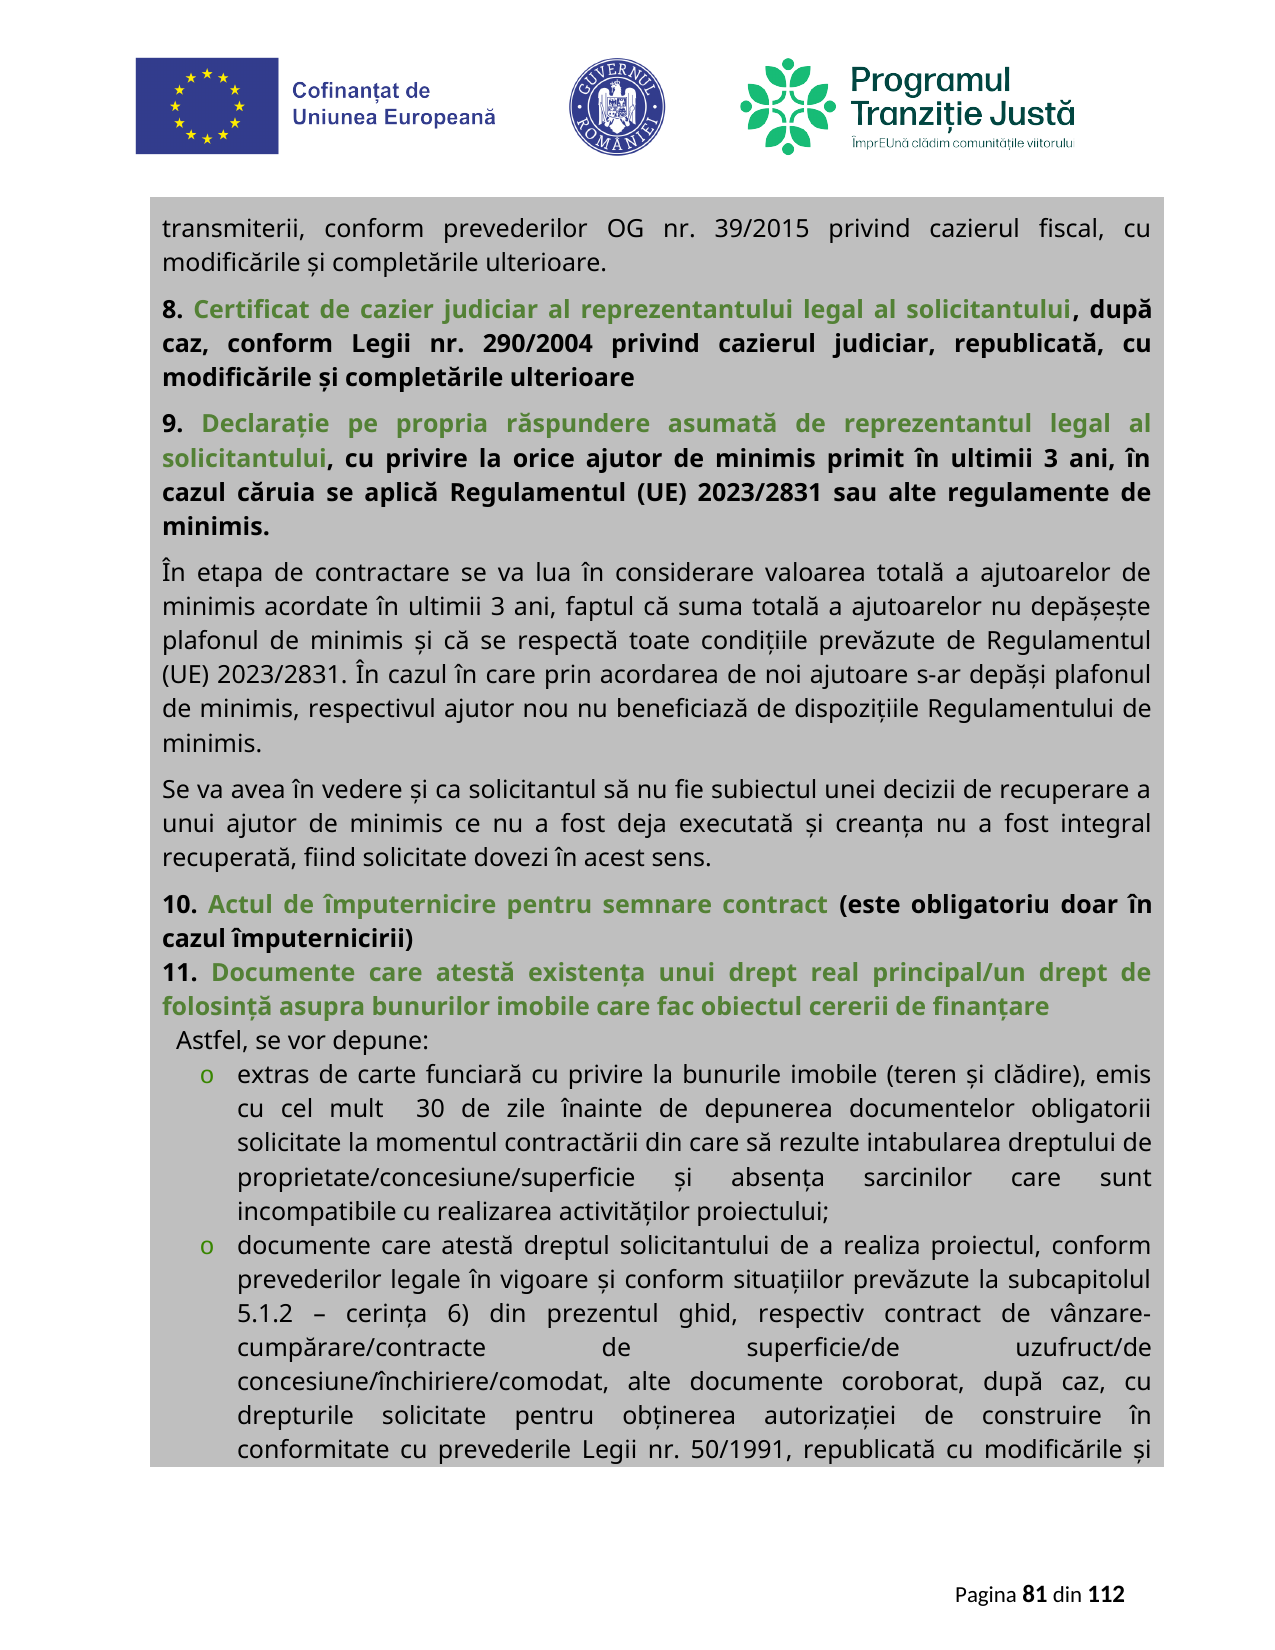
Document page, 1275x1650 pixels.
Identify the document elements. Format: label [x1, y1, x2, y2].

table_cell [151, 198, 1163, 1466]
